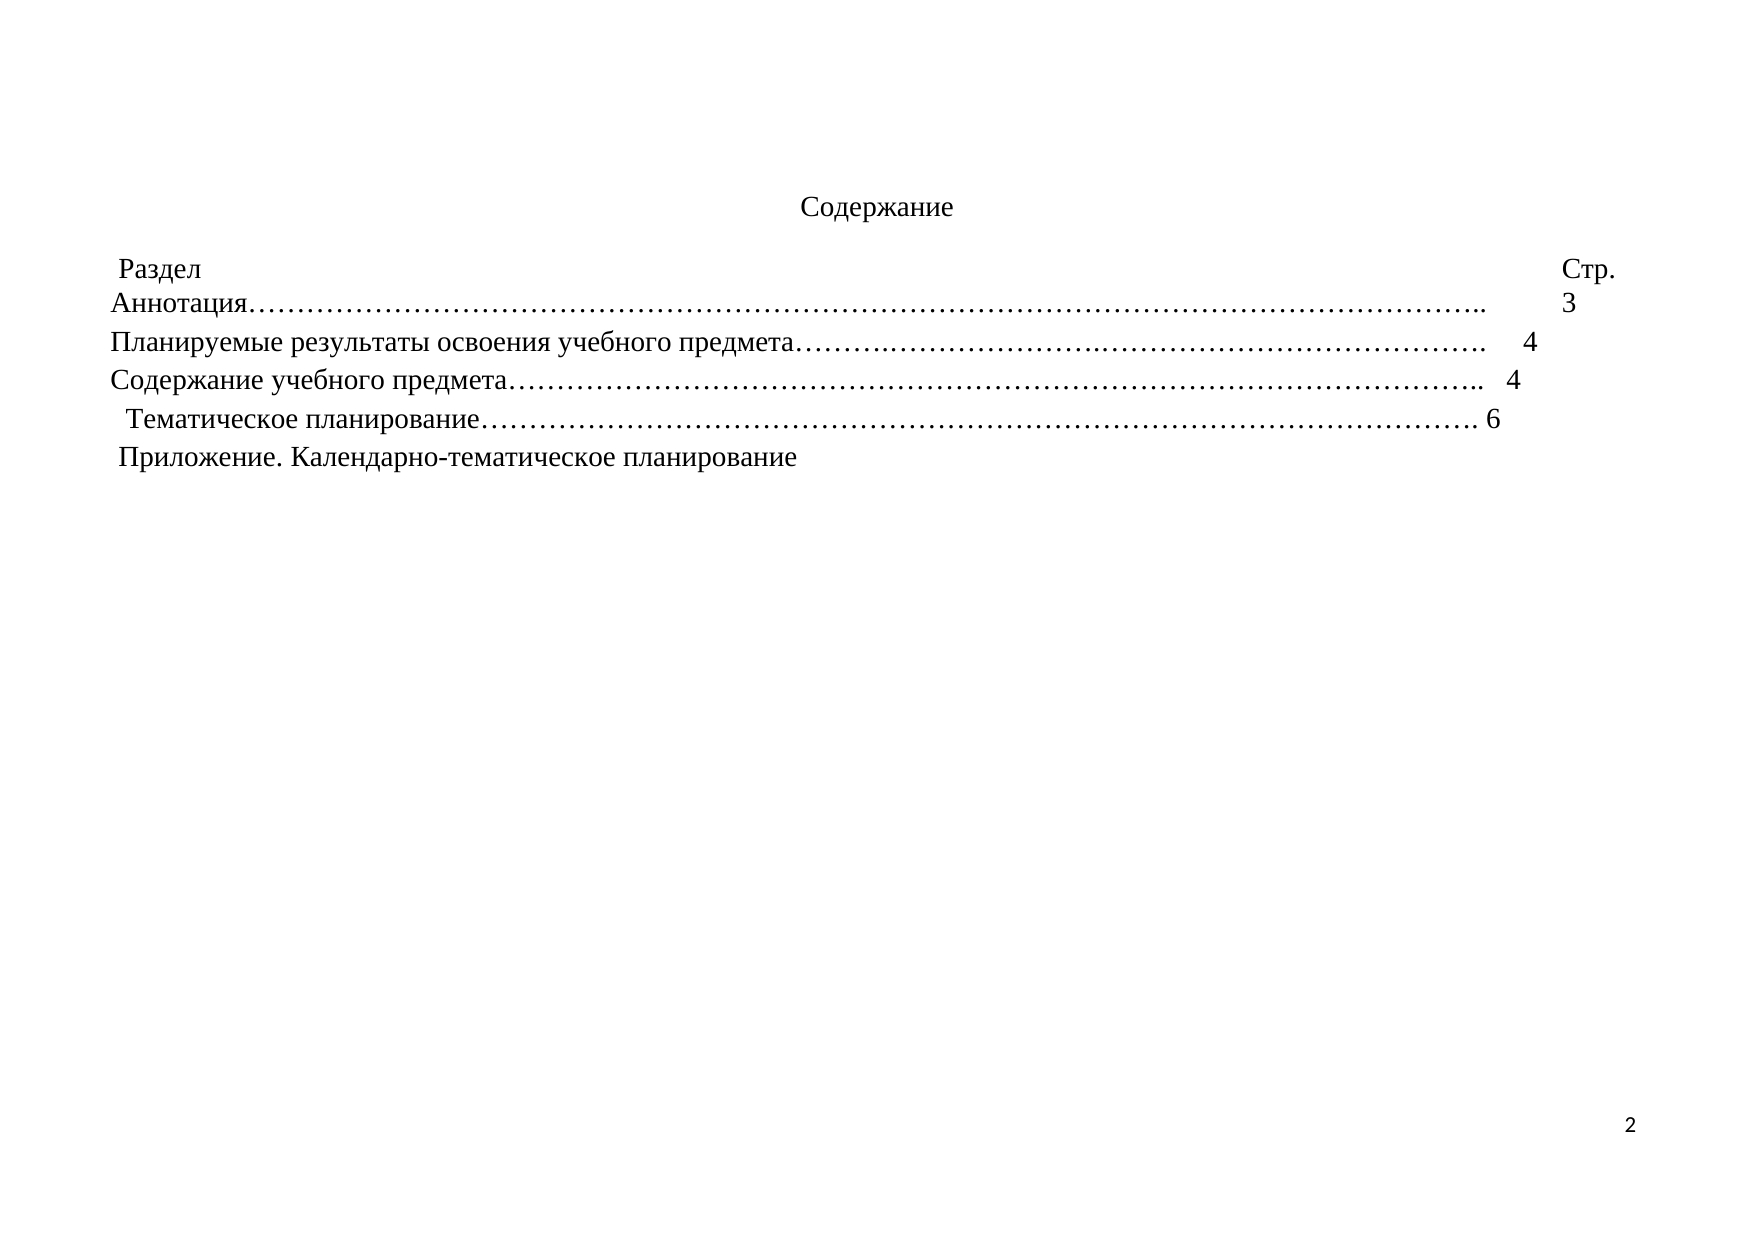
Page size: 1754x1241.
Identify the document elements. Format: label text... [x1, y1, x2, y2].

table_header Раздел [107, 252, 1550, 285]
table_cell 3 [1550, 285, 1654, 516]
table_cell Аннотация……………………………………………………………………………………………………………….. Планируемые результаты освоения учебного предмета……….………………….…………………………………. 4 Содержание учебного предмета……………………………………………………………………………………….. 4 Тематическое планирование…………………………………………………………………………………………. 6 Приложение. Календарно-тематическое планирование [107, 285, 1550, 516]
table_header Стр. [1550, 252, 1654, 285]
text Содержание [118, 189, 1636, 223]
